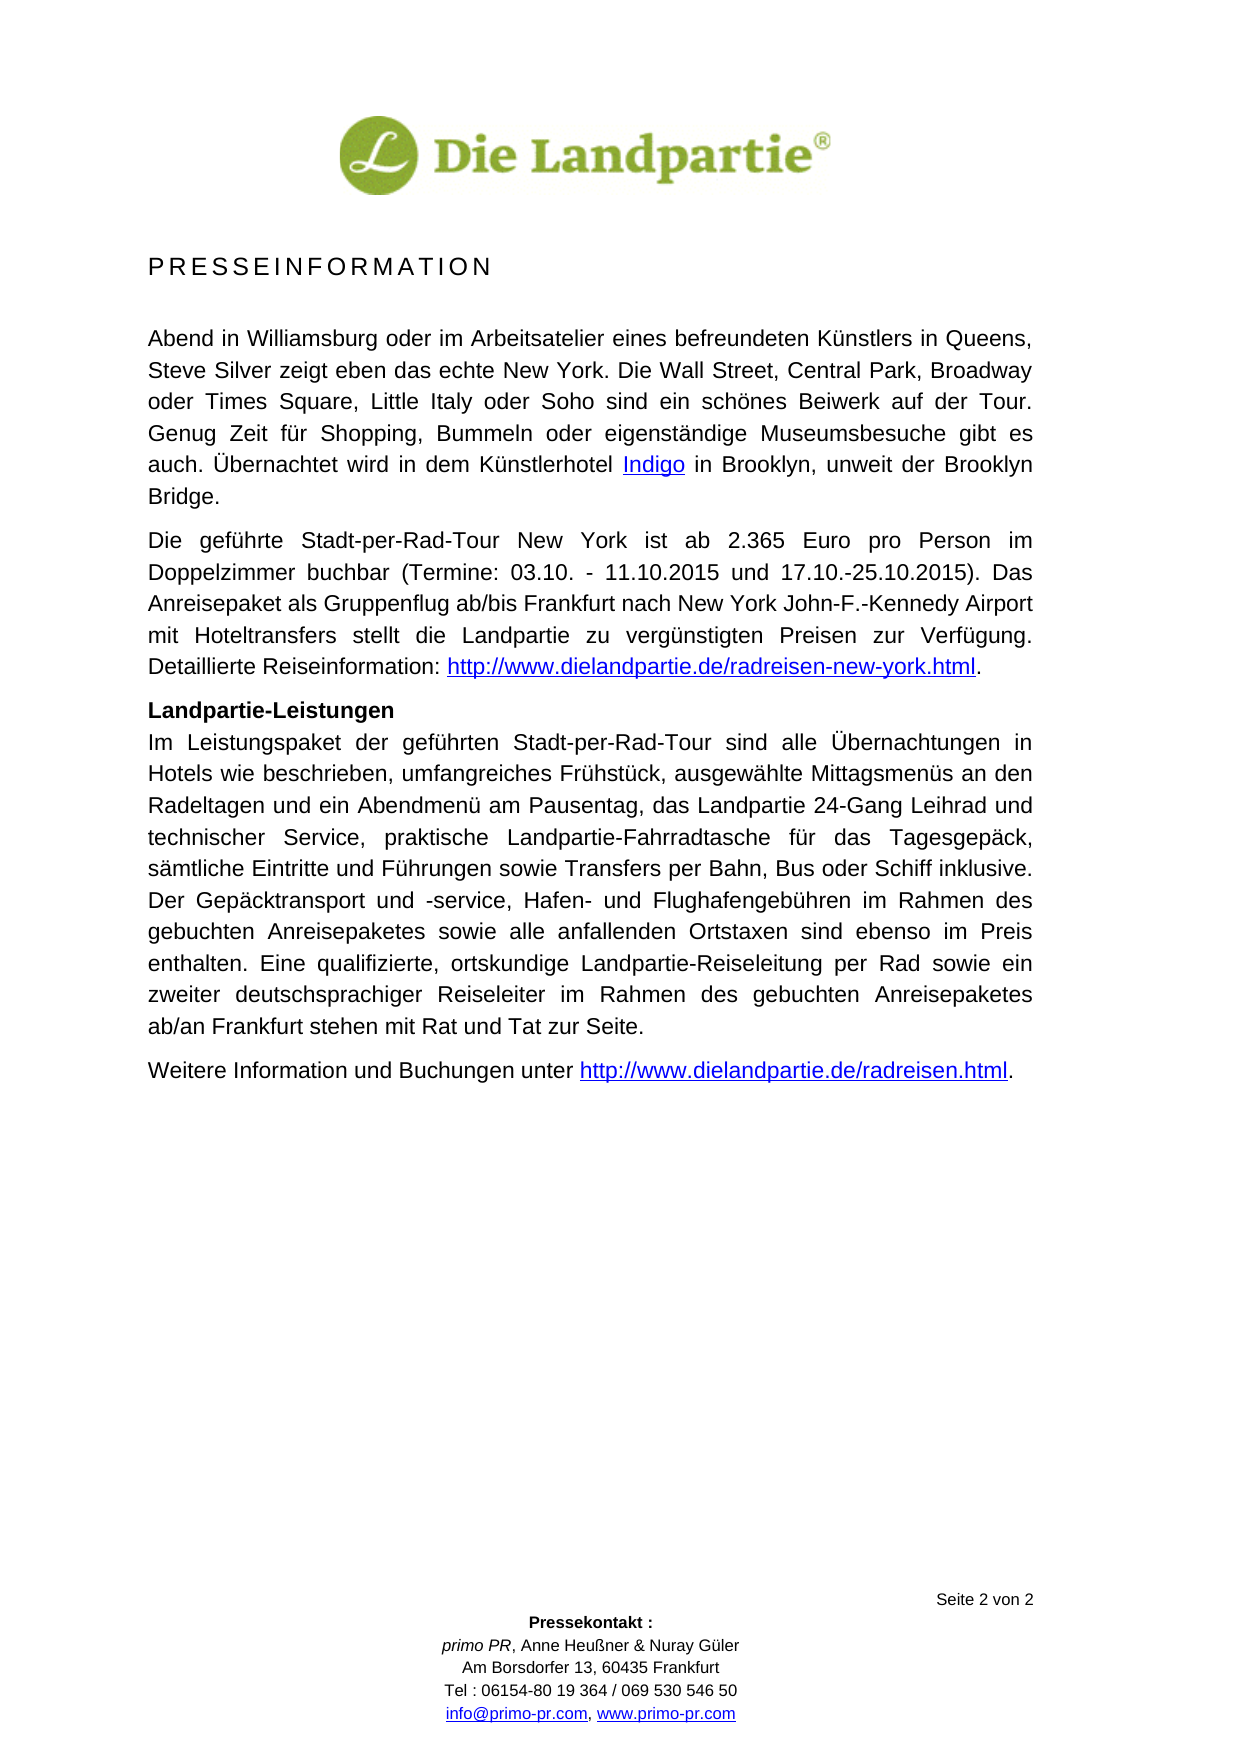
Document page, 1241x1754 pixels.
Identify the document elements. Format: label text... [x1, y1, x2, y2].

text Landpartie-Leistungen [148, 697, 1033, 723]
picture [339, 116, 831, 195]
text Weitere Information und Buchungen unter http://www.dielandpartie.de/radreisen.html. [148, 1057, 1033, 1083]
text Im Leistungspaket der geführten Stadt-per-Rad-Tour sind alle Übernachtungen in Hotels wie beschrieben, umfangreiches Frühstück, ausgewählte Mittagsmenüs an den Radeltagen und ein Abendmenü am Pausentag, das Landpartie 24-Gang Leihrad und technischer Service, praktische Landpartie-Fahrradtasche für das Tagesgepäck, sämtliche Eintritte und Führungen sowie Transfers per Bahn, Bus oder Schiff inklusive. Der Gepäcktransport und -service, Hafen- und Flughafengebühren im Rahmen des gebuchten Anreisepaketes sowie alle anfallenden Ortstaxen sind ebenso im Preis enthalten. Eine qualifizierte, ortskundige Landpartie-Reiseleitung per Rad sowie ein zweiter deutschsprachiger Reiseleiter im Rahmen des gebuchten Anreisepaketes ab/an Frankfurt stehen mit Rat und Tat zur Seite. [148, 729, 1033, 1039]
text Die geführte Stadt-per-Rad-Tour New York ist ab 2.365 Euro pro Person im Doppelzimmer buchbar (Termine: 03.10. - 11.10.2015 und 17.10.-25.10.2015). Das Anreisepaket als Gruppenflug ab/bis Frankfurt nach New York John-F.-Kennedy Airport mit Hoteltransfers stellt die Landpartie zu vergünstigten Preisen zur Verfügung. Detaillierte Reiseinformation: http://www.dielandpartie.de/radreisen-new-york.html. [148, 527, 1033, 679]
text Abend in Williamsburg oder im Arbeitsatelier eines befreundeten Künstlers in Queens, Steve Silver zeigt eben das echte New York. Die Wall Street, Central Park, Broadway oder Times Square, Little Italy oder Soho sind ein schönes Beiwerk auf der Tour. Genug Zeit für Shopping, Bummeln oder eigenständige Museumsbesuche gibt es auch. Übernachtet wird in dem Künstlerhotel Indigo in Brooklyn, unweit der Brooklyn Bridge. [148, 325, 1033, 509]
